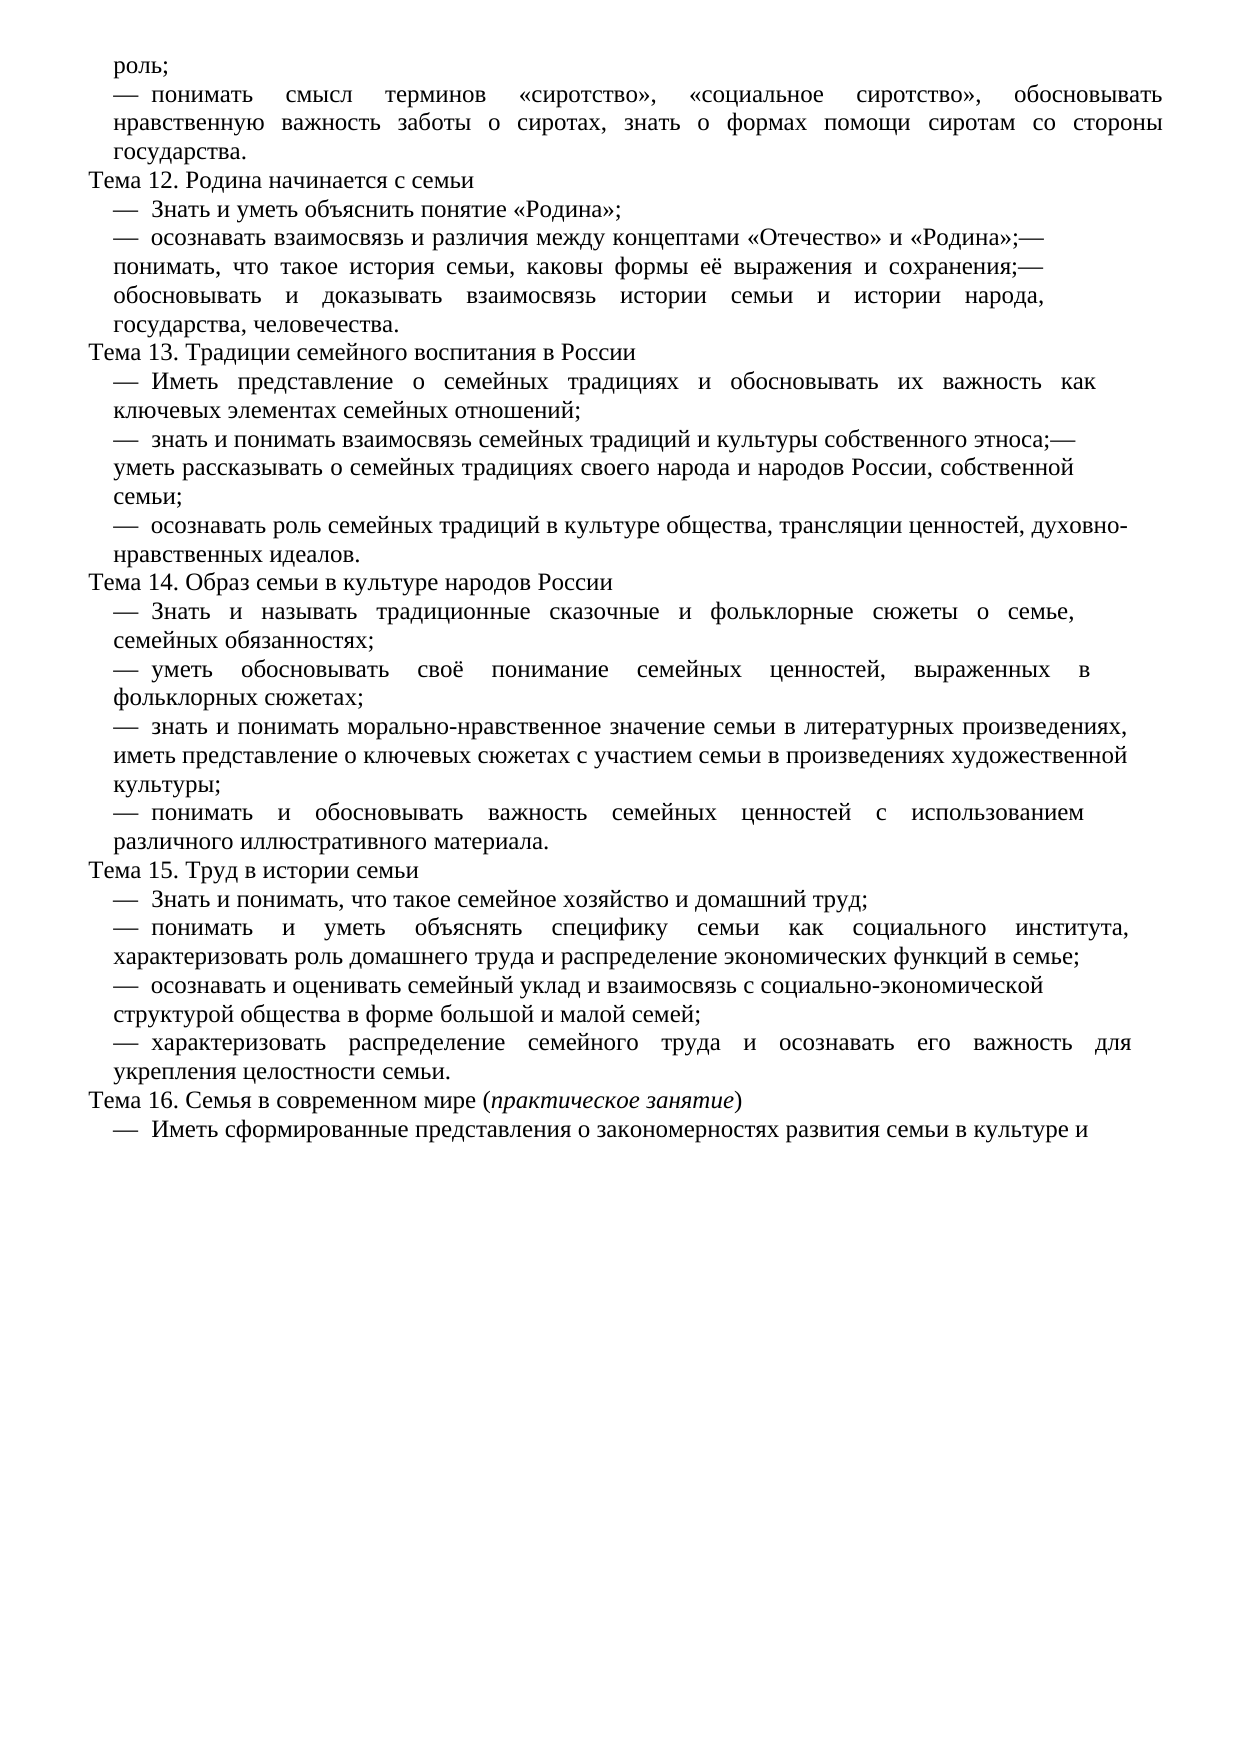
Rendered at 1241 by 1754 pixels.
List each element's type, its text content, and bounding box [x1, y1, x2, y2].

text роль; [113, 50, 1184, 79]
text Тема 13. Традиции семейного воспитания в России [88, 337, 1184, 366]
list осознавать взаимосвязь и различия между концептами «Отечество» и «Родина»;— понимать, что такое история семьи, каковы формы её выражения и сохранения;— обосновывать и доказывать взаимосвязь истории семьи и истории народа, государства, человечества. [113, 222, 1045, 337]
list осознавать и оценивать семейный уклад и взаимосвязь с социально-экономической структурой общества в форме большой и малой семей; [113, 970, 1044, 1027]
list понимать и обосновывать важность семейных ценностей с использованием различного иллюстративного материала. [113, 797, 1084, 855]
text Тема 14. Образ семьи в культуре народов России [88, 567, 1184, 596]
list осознавать роль семейных традиций в культуре общества, трансляции ценностей, духовно- нравственных идеалов. [113, 510, 1129, 567]
list Иметь представление о семейных традициях и обосновывать их важность как ключевых элементах семейных отношений; [113, 366, 1097, 424]
list понимать смысл терминов «сиротство», «социальное сиротство», обосновывать нравственную важность заботы о сиротах, знать о формах помощи сиротам со стороны государства. [113, 79, 1163, 165]
list Знать и уметь объяснить понятие «Родина»; [113, 194, 1184, 222]
list уметь обосновывать своё понимание семейных ценностей, выраженных в фольклорных сюжетах; [113, 654, 1090, 711]
text Тема 15. Труд в истории семьи [88, 855, 1184, 884]
list знать и понимать взаимосвязь семейных традиций и культуры собственного этноса;— уметь рассказывать о семейных традициях своего народа и народов России, собственной семьи; [113, 424, 1075, 510]
list Знать и понимать, что такое семейное хозяйство и домашний труд; [113, 884, 1184, 912]
list знать и понимать морально-нравственное значение семьи в литературных произведениях, иметь представление о ключевых сюжетах с участием семьи в произведениях художественной культуры; [113, 711, 1128, 797]
list Иметь сформированные представления о закономерностях развития семьи в культуре и [113, 1114, 1184, 1142]
text Тема 12. Родина начинается с семьи [88, 165, 1184, 194]
list Знать и называть традиционные сказочные и фольклорные сюжеты о семье, семейных обязанностях; [113, 596, 1075, 654]
list понимать и уметь объяснять специфику семьи как социального института, характеризовать роль домашнего труда и распределение экономических функций в семье; [113, 912, 1129, 970]
list характеризовать распределение семейного труда и осознавать его важность для укрепления целостности семьи. [113, 1027, 1132, 1085]
text Тема 16. Семья в современном мире (практическое занятие) [88, 1085, 1184, 1114]
